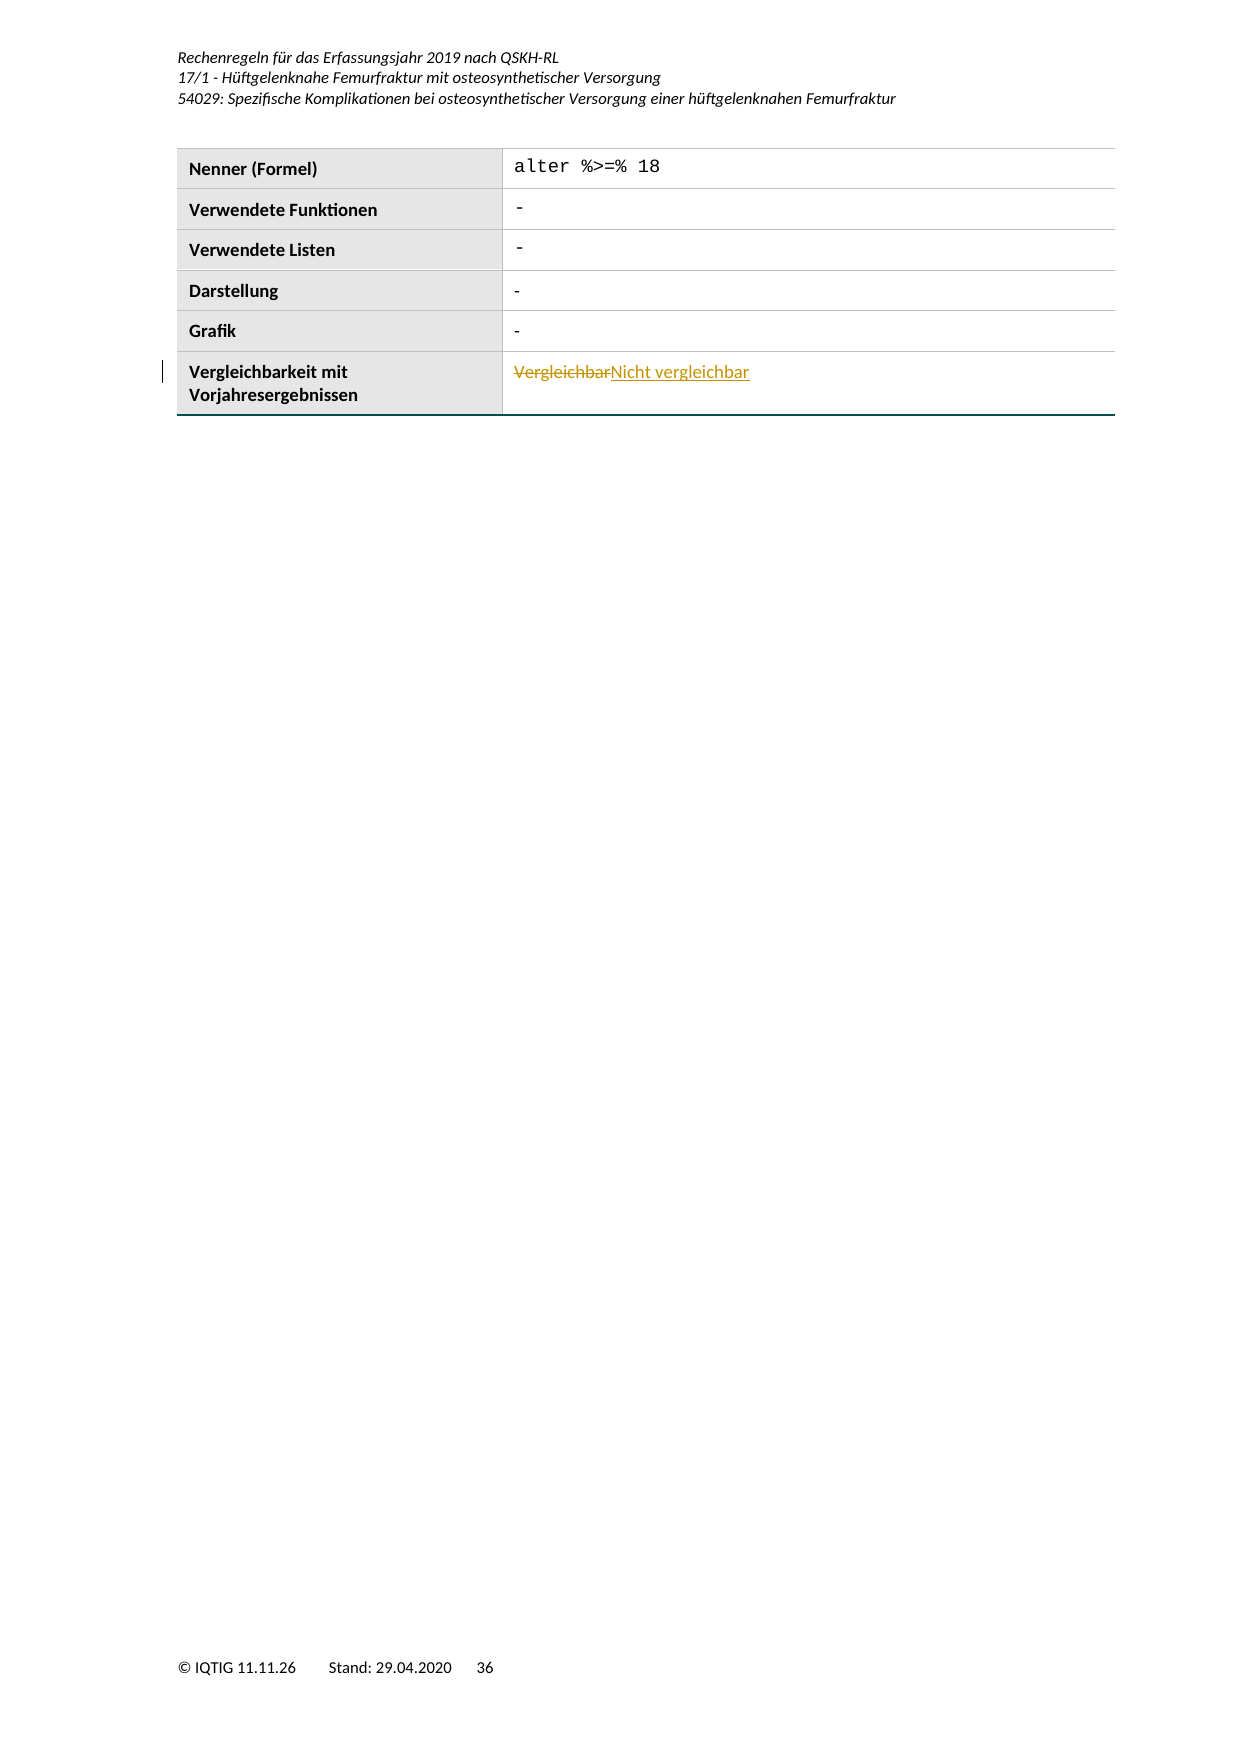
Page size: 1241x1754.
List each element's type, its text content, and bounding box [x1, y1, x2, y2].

table_cell - [503, 230, 1115, 269]
table_cell - [503, 311, 1115, 351]
table_cell Verwendete Funktionen [177, 189, 502, 229]
table_cell [503, 352, 1115, 414]
table_cell - [503, 189, 1115, 229]
table_cell Grafik [177, 311, 502, 351]
table_cell Nenner (Formel) [177, 149, 502, 188]
table_cell Verwendete Listen [177, 230, 502, 269]
table_cell - [503, 271, 1115, 310]
table_cell alter %>=% 18 [503, 149, 1115, 188]
table_cell Darstellung [177, 271, 502, 310]
table_cell Vergleichbarkeit mit Vorjahresergebnissen [177, 352, 502, 414]
